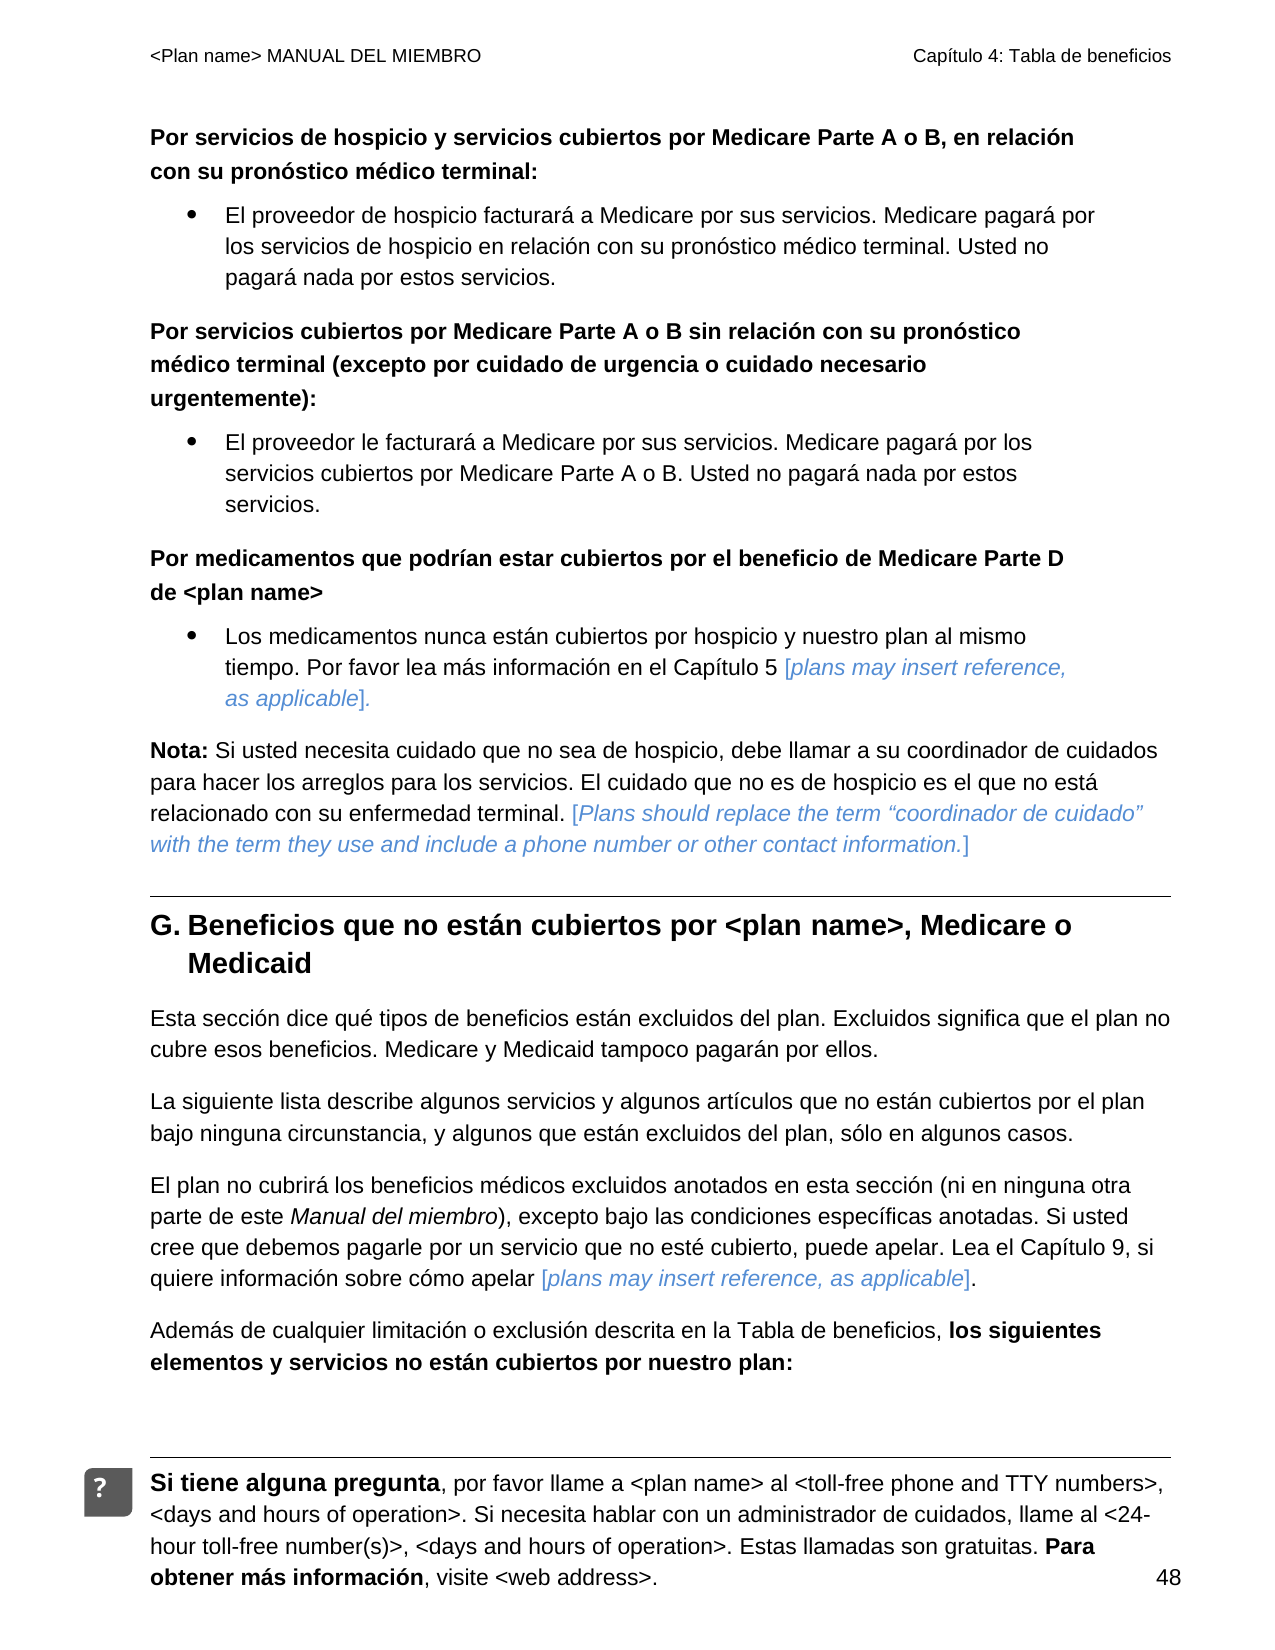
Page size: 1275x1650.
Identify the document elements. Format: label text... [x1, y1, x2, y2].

text El proveedor le facturará a Medicare por sus servicios. Medicare pagará por los servicios cubiertos por Medicare Parte A o B. Usted no pagará nada por estos servicios. [187, 425, 1096, 519]
text Por servicios de hospicio y servicios cubiertos por Medicare Parte A o B, en relación con su pronóstico médico terminal: [150, 119, 1096, 186]
text Por medicamentos que podrían estar cubiertos por el beneficio de Medicare Parte D de <plan name> [150, 540, 1096, 607]
text Los medicamentos nunca están cubiertos por hospicio y nuestro plan al mismo tiempo. Por favor lea más información en el Capítulo 5 [plans may insert reference, as applicable]. [187, 619, 1096, 713]
subtitle G. Beneficios que no están cubiertos por <plan name>, Medicare o Medicaid [150, 897, 1171, 981]
text Por servicios cubiertos por Medicare Parte A o B sin relación con su pronóstico médico terminal (excepto por cuidado de urgencia o cuidado necesario urgentemente): [150, 313, 1096, 413]
text Nota: Si usted necesita cuidado que no sea de hospicio, debe llamar a su coordinador de cuidados para hacer los arreglos para los servicios. El cuidado que no es de hospicio es el que no está relacionado con su enfermedad terminal. [Plans should replace the term “coordinador de cuidado” with the term they use and include a phone number or other contact information.] [150, 734, 1171, 859]
text El proveedor de hospicio facturará a Medicare por sus servicios. Medicare pagará por los servicios de hospicio en relación con su pronóstico médico terminal. Usted no pagará nada por estos servicios. [187, 198, 1096, 292]
text La siguiente lista describe algunos servicios y algunos artículos que no están cubiertos por el plan bajo ninguna circunstancia, y algunos que están excluidos del plan, sólo en algunos casos. [150, 1085, 1171, 1147]
text Además de cualquier limitación o exclusión descrita en la Tabla de beneficios, los siguientes elementos y servicios no están cubiertos por nuestro plan: [150, 1314, 1171, 1376]
text El plan no cubrirá los beneficios médicos excluidos anotados en esta sección (ni en ninguna otra parte de este Manual del miembro), excepto bajo las condiciones específicas anotadas. Si usted cree que debemos pagarle por un servicio que no esté cubierto, puede apelar. Lea el Capítulo 9, si quiere información sobre cómo apelar [plans may insert reference, as applicable]. [150, 1168, 1171, 1293]
text Esta sección dice qué tipos de beneficios están excluidos del plan. Excluidos significa que el plan no cubre esos beneficios. Medicare y Medicaid tampoco pagarán por ellos. [150, 1001, 1171, 1064]
